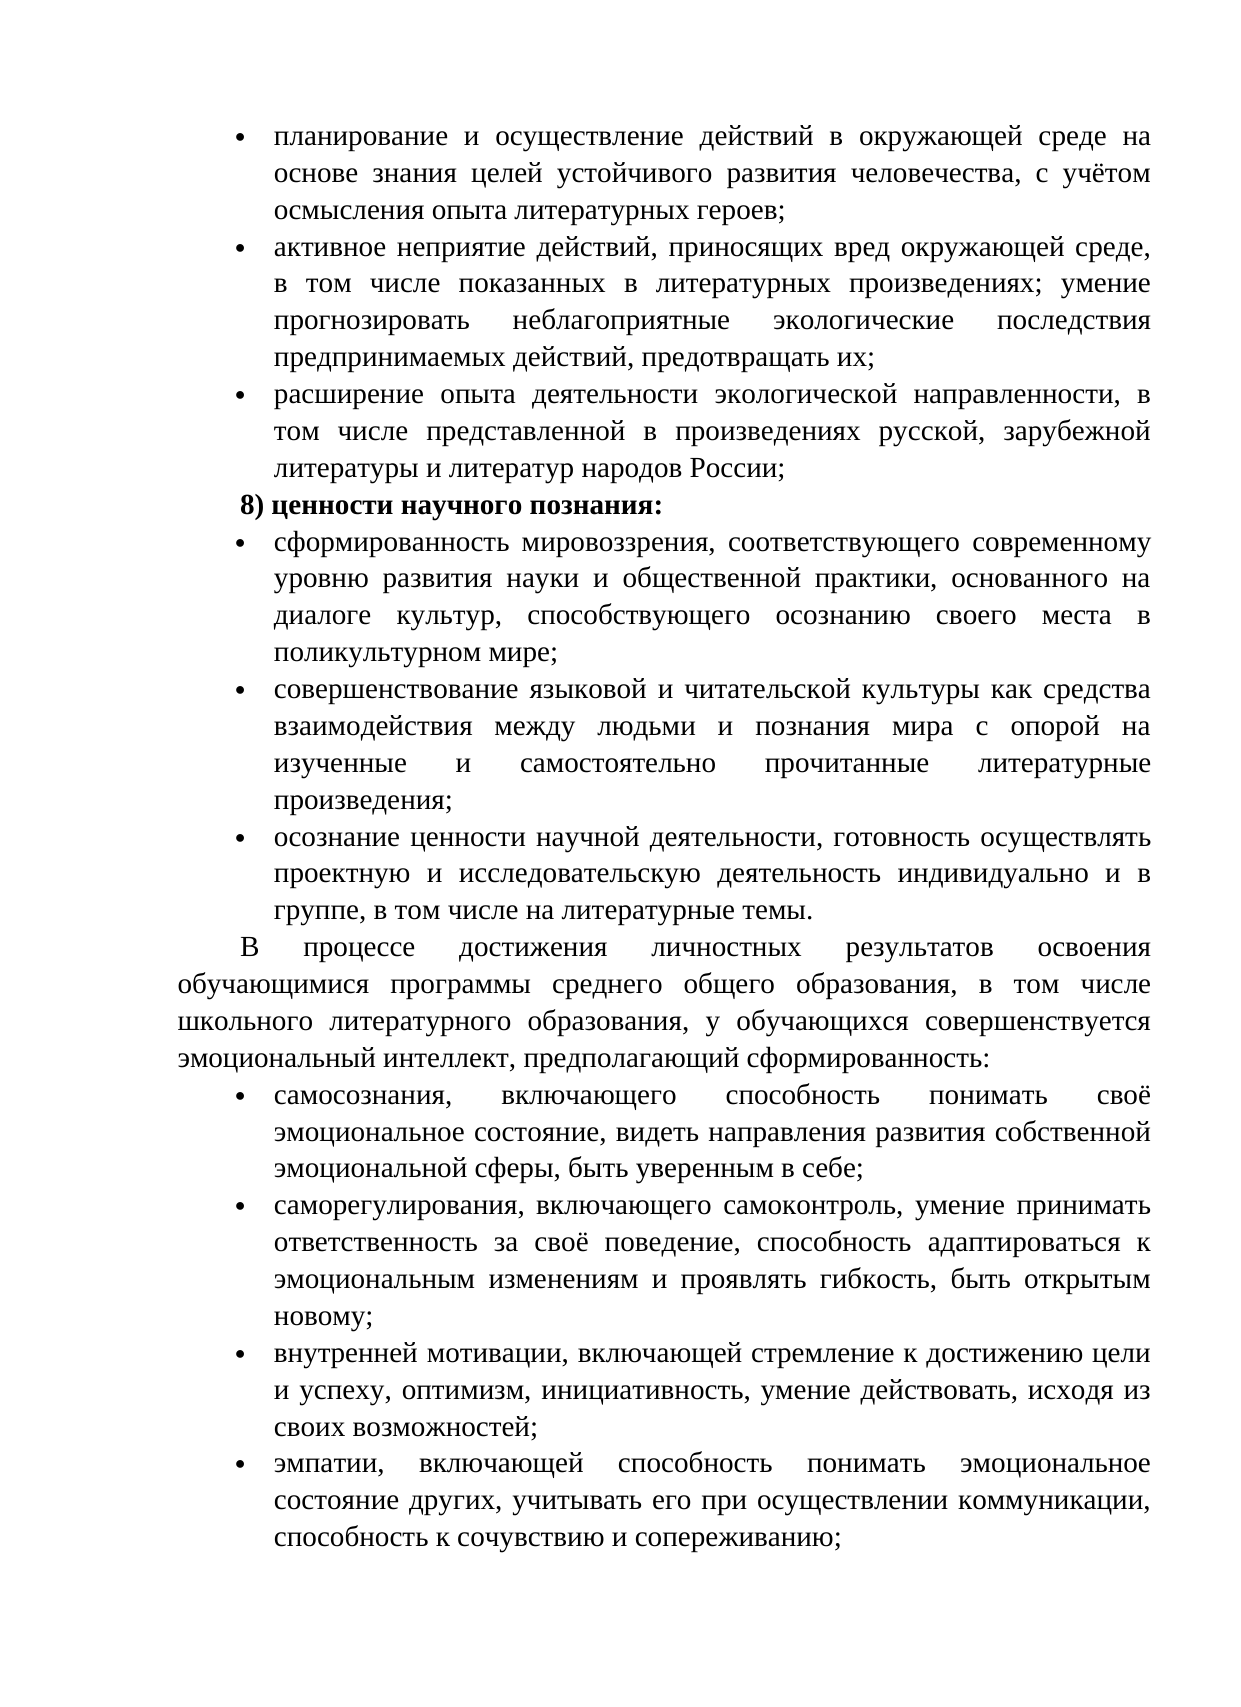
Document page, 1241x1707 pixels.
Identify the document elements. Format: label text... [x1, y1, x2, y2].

list саморегулирования, включающего самоконтроль, умение принимать ответственность за своё поведение, способность адаптироваться к эмоциональным изменениям и проявлять гибкость, быть открытым новому; [236, 1187, 1152, 1332]
list внутренней мотивации, включающей стремление к достижению цели и успеху, оптимизм, инициативность, умение действовать, исходя из своих возможностей; [236, 1335, 1152, 1442]
text В процессе достижения личностных результатов освоения обучающимися программы среднего общего образования, в том числе школьного литературного образования, у обучающихся совершенствуется эмоциональный интеллект, предполагающий сформированность: [177, 929, 1152, 1073]
list сформированность мировоззрения, соответствующего современному уровню развития науки и общественной практики, основанного на диалоге культур, способствующего осознанию своего места в поликультурном мире; [236, 524, 1152, 668]
list эмпатии, включающей способность понимать эмоциональное состояние других, учитывать его при осуществлении коммуникации, способность к сочувствию и сопереживанию; [236, 1446, 1152, 1553]
list осознание ценности научной деятельности, готовность осуществлять проектную и исследовательскую деятельность индивидуально и в группе, в том числе на литературные темы. [236, 819, 1152, 926]
list расширение опыта деятельности экологической направленности, в том числе представленной в произведениях русской, зарубежной литературы и литератур народов России; [236, 376, 1152, 483]
list планирование и осуществление действий в окружающей среде на основе знания целей устойчивого развития человечества, с учётом осмысления опыта литературных героев; [236, 118, 1152, 225]
list самосознания, включающего способность понимать своё эмоциональное состояние, видеть направления развития собственной эмоциональной сферы, быть уверенным в себе; [236, 1077, 1152, 1184]
list совершенствование языковой и читательской культуры как средства взаимодействия между людьми и познания мира с опорой на изученные и самостоятельно прочитанные литературные произведения; [236, 671, 1152, 815]
text 8) ценности научного познания: [177, 487, 1152, 520]
list активное неприятие действий, приносящих вред окружающей среде, в том числе показанных в литературных произведениях; умение прогнозировать неблагоприятные экологические последствия предпринимаемых действий, предотвращать их; [236, 229, 1152, 373]
